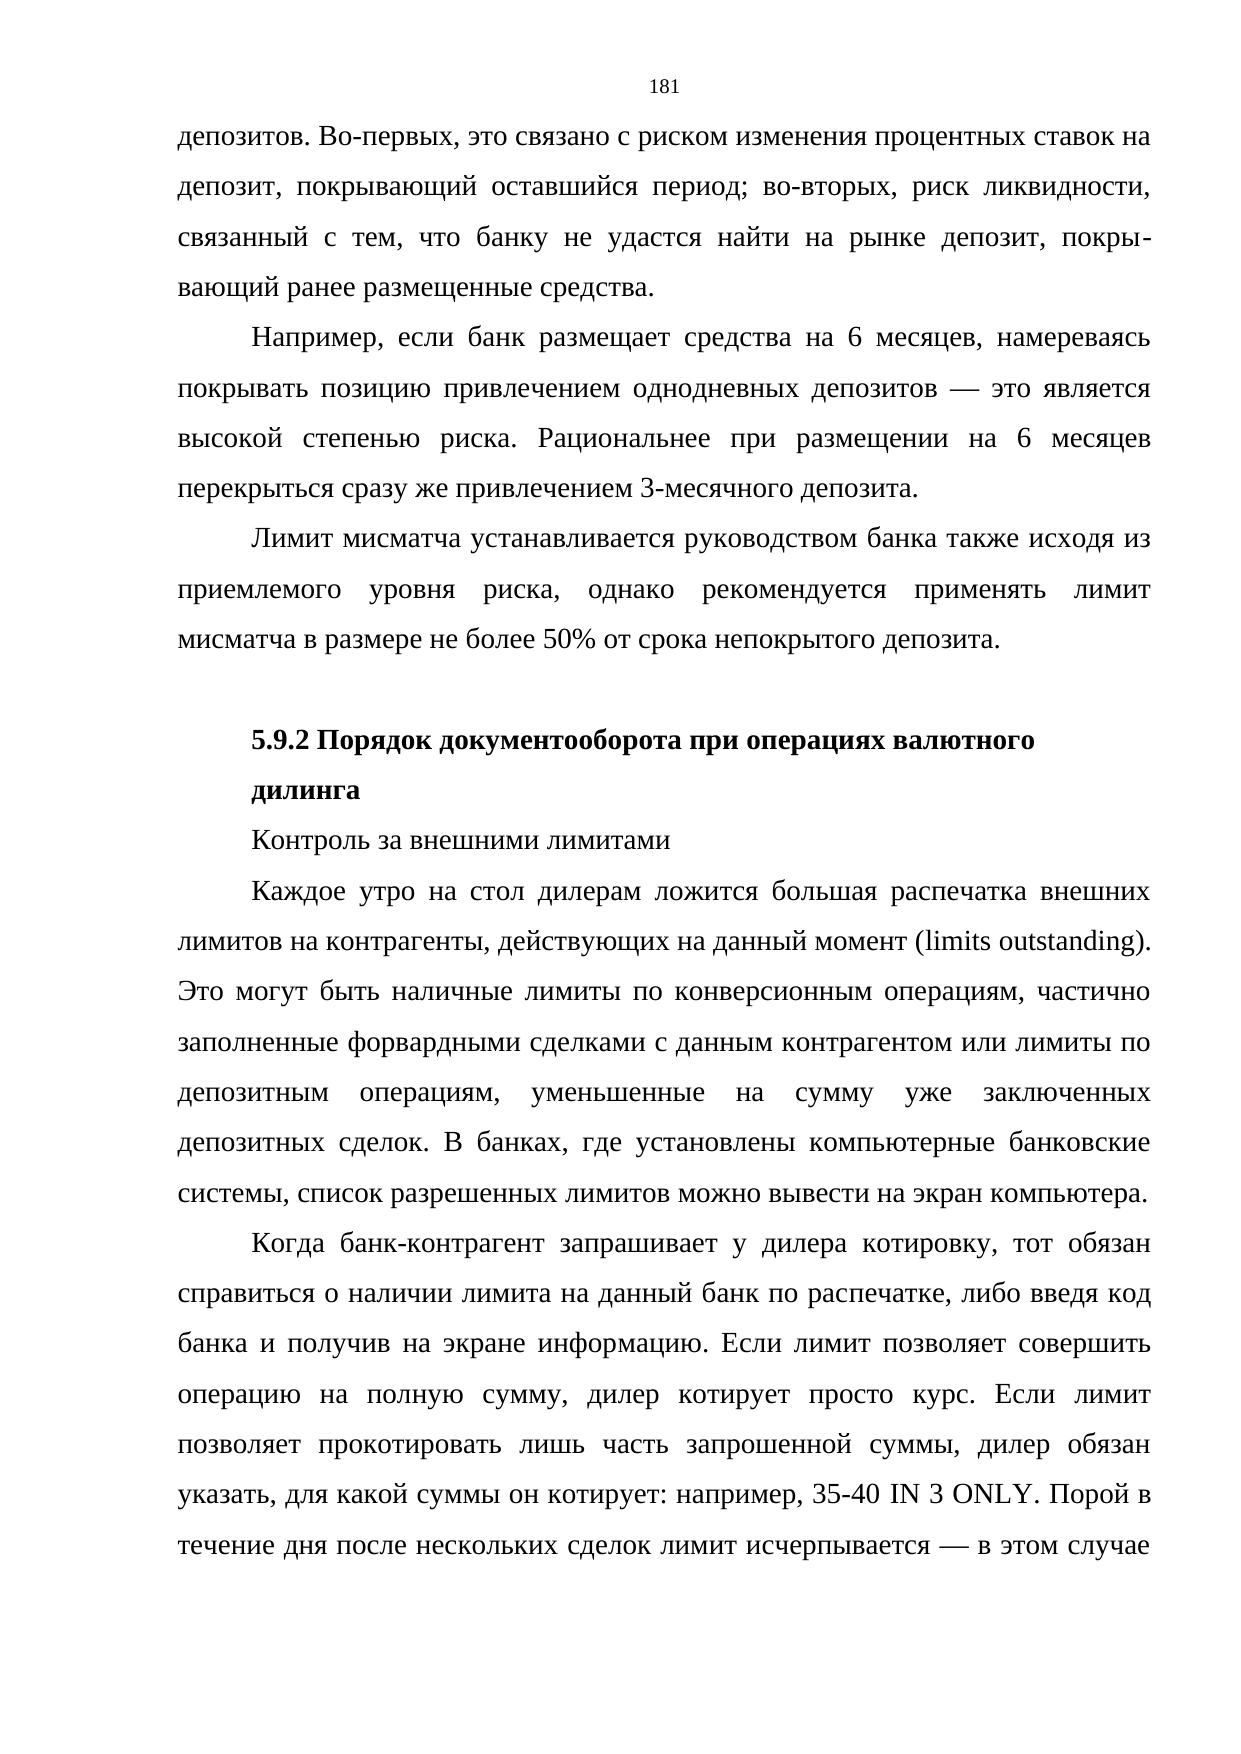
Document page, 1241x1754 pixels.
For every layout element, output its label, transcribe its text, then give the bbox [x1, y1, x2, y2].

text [177, 118, 1152, 303]
text Каждое утро на стол дилерам ложится большая распечатка внешних лимитов на контрагенты, действующих на данный момент (limits outstanding). Это могут быть наличные лимиты по конверсионным операциям, частично заполненные форвардными сделками с данным контрагентом или лимиты по депозитным операциям, уменьшенные на сумму уже заключенных депозитных сделок. В банках, где установлены компьютерные банковские системы, список разрешенных лимитов можно вывести на экран компьютера. [177, 873, 1152, 1208]
text 5.9.2 Порядок документооборота при операциях валютного [177, 722, 1152, 755]
text Лимит мисматча устанавливается руководством банка также исходя из приемлемого уровня риска, однако рекомендуется применять лимит мисматча в размере не более 50% от срока непокрытого депозита. [177, 521, 1152, 655]
text дилинга [177, 772, 1152, 806]
text Контроль за внешними лимитами [177, 822, 1152, 856]
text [177, 1225, 1152, 1560]
text Например, если банк размещает средства на 6 месяцев, намереваясь покрывать позицию привлечением однодневных депозитов — это является высокой степенью риска. Рациональнее при размещении на 6 месяцев перекрыться сразу же привлечением 3-месячного депозита. [177, 319, 1152, 504]
